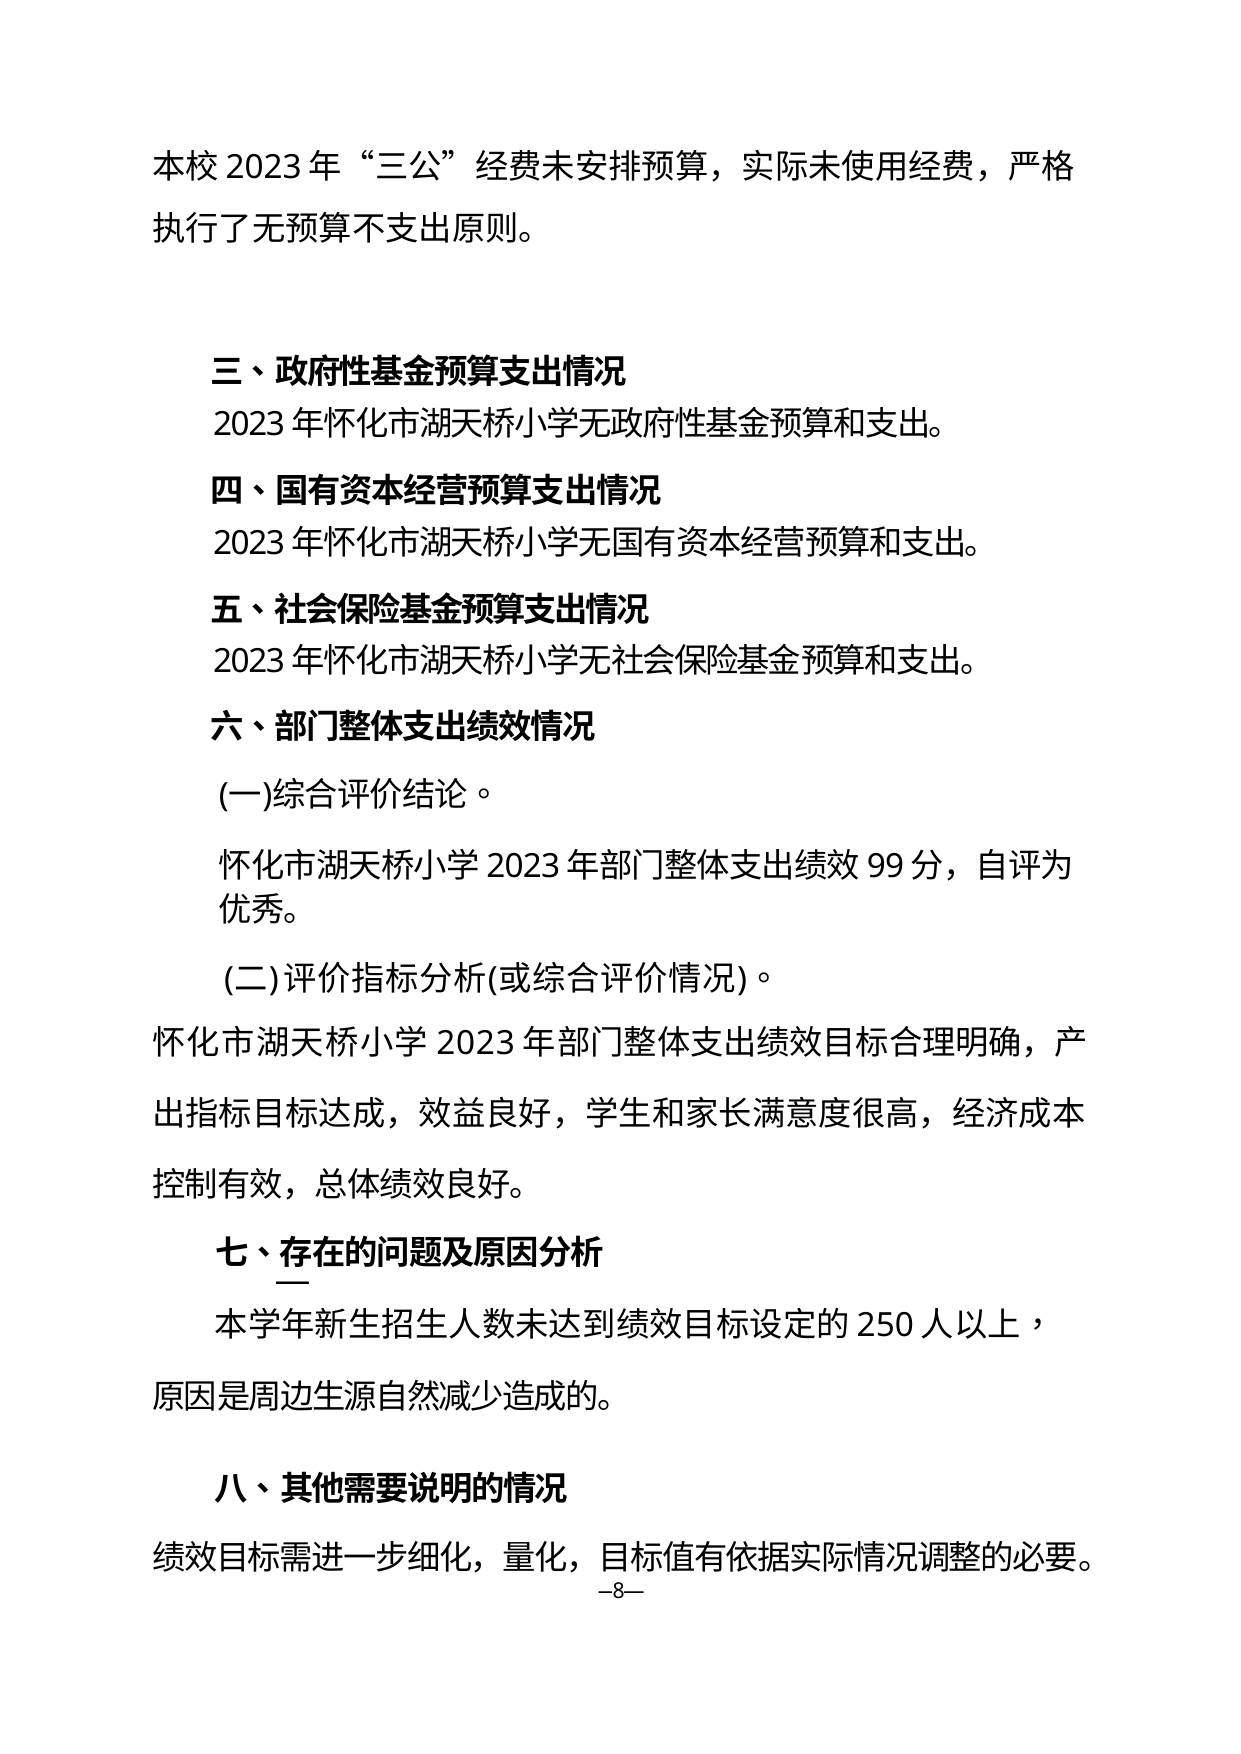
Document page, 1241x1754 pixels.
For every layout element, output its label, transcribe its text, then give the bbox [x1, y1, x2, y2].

text 七、存在的问题及原因分析 [215, 1231, 1088, 1273]
list 2023年怀化市湖天桥小学无国有资本经营预算和支出。 [152, 519, 1088, 563]
text 六、部门整体支出绩效情况 [210, 705, 1088, 747]
text 本学年新生招生人数未达到绩效目标设定的250人以上，原因是周边生源自然减少造成的。 [152, 1298, 1086, 1418]
list 其他需要说明的情况 [214, 1467, 1088, 1509]
list 2023年怀化市湖天桥小学无社会保险基金预算和支出。 [152, 637, 1088, 682]
list 社会保险基金预算支出情况 [210, 588, 1088, 629]
picture [276, 1280, 310, 1284]
text 怀化市湖天桥小学2023年部门整体支出绩效99分，自评为优秀。 [219, 842, 1088, 931]
list 绩效目标需进一步细化，量化，目标值有依据实际情况调整的必要。 [152, 1534, 1088, 1578]
list 国有资本经营预算支出情况 [210, 469, 1088, 511]
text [152, 128, 1088, 253]
text 怀化市湖天桥小学2023年部门整体支出绩效目标合理明确，产出指标目标达成，效益良好，学生和家长满意度很高，经济成本控制有效，总体绩效良好。 [152, 1016, 1088, 1206]
text (一)综合评价结论。 [219, 773, 1088, 815]
list 政府性基金预算支出情况 [210, 350, 1088, 392]
list 2023年怀化市湖天桥小学无政府性基金预算和支出。 [152, 399, 1088, 444]
list 评价指标分析(或综合评价情况)。 [152, 955, 1088, 1001]
